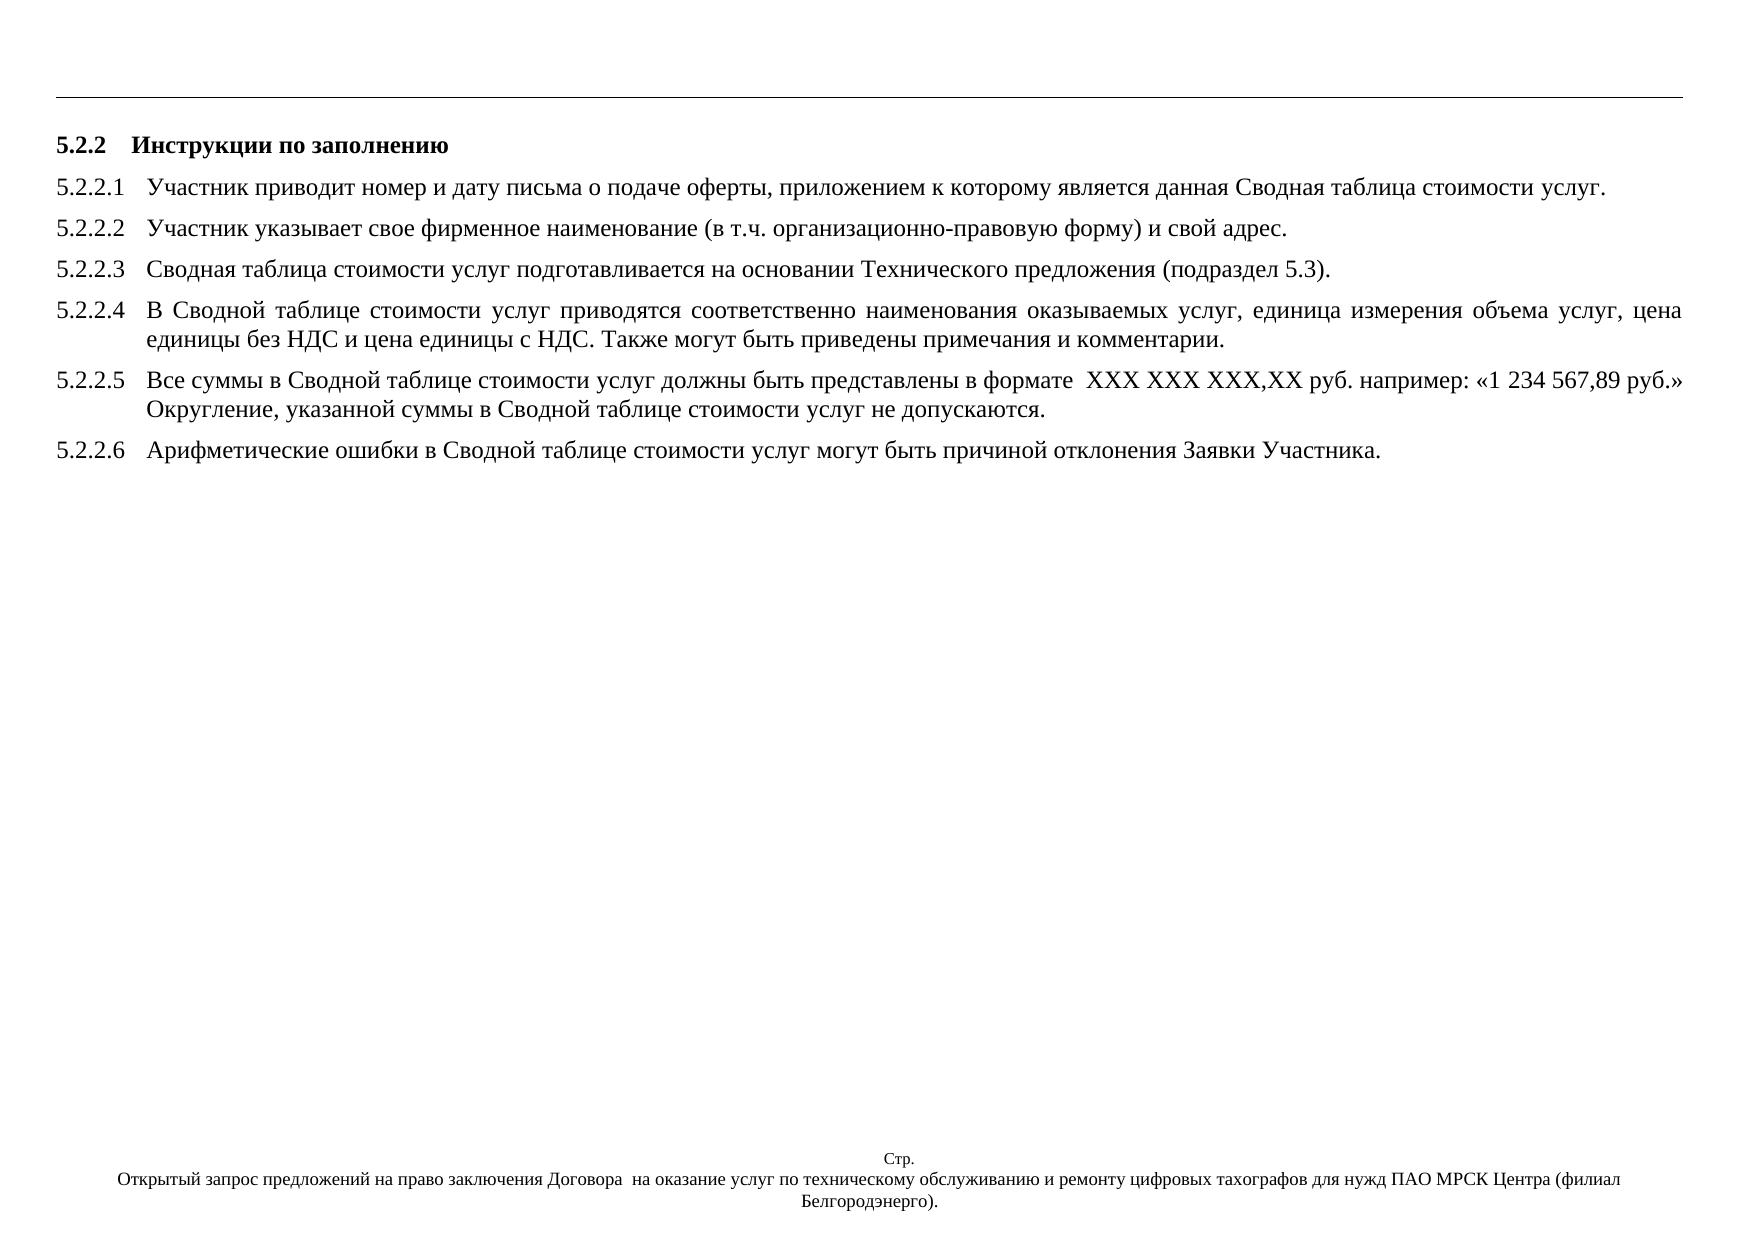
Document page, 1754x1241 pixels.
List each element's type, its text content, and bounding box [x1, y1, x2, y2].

list Сводная таблица стоимости услуг подготавливается на основании Технического предложения (подраздел 5.3). [56, 254, 1683, 283]
list Все суммы в Сводной таблице стоимости услуг должны быть представлены в формате XXX XXX XXX,XX руб. например: «1 234 567,89 руб.» Округление, указанной суммы в Сводной таблице стоимости услуг не допускаются. [56, 366, 1683, 423]
subtitle Инструкции по заполнению [56, 131, 1683, 159]
list Участник приводит номер и дату письма о подаче оферты, приложением к которому является данная Сводная таблица стоимости услуг. [56, 172, 1683, 201]
list В Сводной таблице стоимости услуг приводятся соответственно наименования оказываемых услуг, единица измерения объема услуг, цена единицы без НДС и цена единицы с НДС. Также могут быть приведены примечания и комментарии. [56, 296, 1683, 353]
list Арифметические ошибки в Сводной таблице стоимости услуг могут быть причиной отклонения Заявки Участника. [56, 436, 1683, 464]
list Участник указывает свое фирменное наименование (в т.ч. организационно-правовую форму) и свой адрес. [56, 213, 1683, 242]
